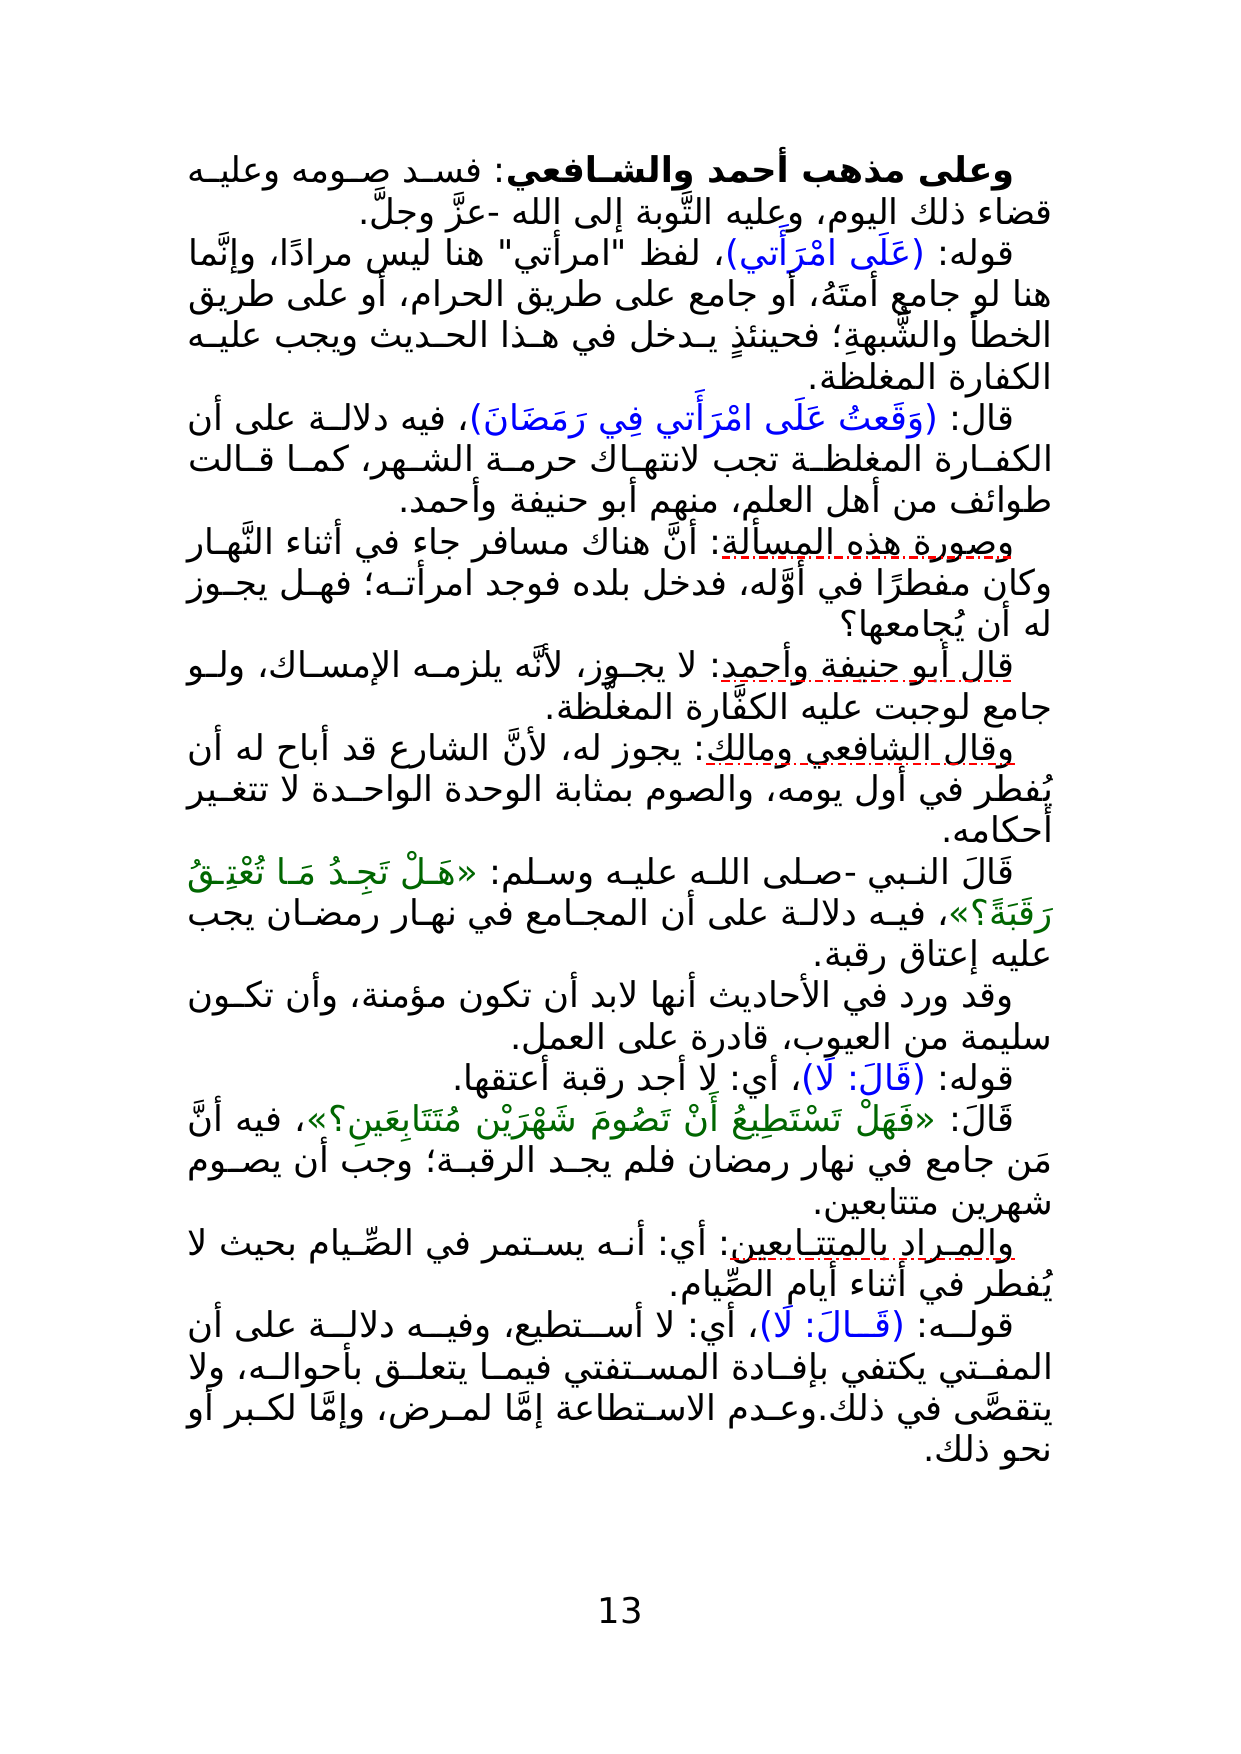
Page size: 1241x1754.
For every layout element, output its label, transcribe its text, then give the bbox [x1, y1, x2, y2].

text وقال الشافعي ومالك: يجوز له، لأنَّ الشارع قد أباح له أن يُفطر في أول يومه، والصوم بمثابة الوحدة الواحدة لا تتغير أحكامه. [187, 727, 1053, 851]
text قال: (وَقَعتُ عَلَى امْرَأَتي فِي رَمَضَانَ)، فيه دلالة على أن الكفارة المغلظة تجب لانتهاك حرمة الشهر، كما قالت طوائف من أهل العلم، منهم أبو حنيفة وأحمد. [187, 397, 1053, 521]
text قوله: (قَالَ: لَا)، أي: لا أستطيع، وفيه دلالة على أن المفتي يكتفي بإفادة المستفتي فيما يتعلق بأحواله، ولا يتقصَّى في ذلك.وعدم الاستطاعة إمَّا لمرض، وإمَّا لكبر أو نحو ذلك. [187, 1305, 1053, 1470]
text وقد ورد في الأحاديث أنها لابد أن تكون مؤمنة، وأن تكون سليمة من العيوب، قادرة على العمل. [187, 975, 1053, 1057]
text قَالَ النبي -صلى الله عليه وسلم: «هَلْ تَجِدُ مَا تُعْتِقُ رَقَبَةً؟»، فيه دلالة على أن المجامع في نهار رمضان يجب عليه إعتاق رقبة. [187, 851, 1053, 975]
text وصورة هذه المسألة: أنَّ هناك مسافر جاء في أثناء النَّهار وكان مفطرًا في أوَّله، فدخل بلده فوجد امرأته؛ فهل يجوز له أن يُجامعها؟ [187, 521, 1053, 645]
text قوله: (قَالَ: لَا)، أي: لا أجد رقبة أعتقها. [187, 1057, 1053, 1099]
text قَالَ: «فَهَلْ تَسْتَطِيعُ أَنْ تَصُومَ شَهْرَيْن مُتَتَابِعَينِ؟»، فيه أنَّ مَن جامع في نهار رمضان فلم يجد الرقبة؛ وجب أن يصوم شهرين متتابعين. [187, 1099, 1053, 1222]
text قال أبو حنيفة وأحمد: لا يجوز، لأنَّه يلزمه الإمساك، ولو جامع لوجبت عليه الكفَّارة المغلَّظة. [187, 645, 1053, 727]
text قوله: (عَلَى امْرَأَتي)، لفظ "امرأتي" هنا ليس مرادًا، وإنَّما هنا لو جامع أمتَهُ، أو جامع على طريق الحرام، أو على طريق الخطأ والشُّبهةِ؛ فحينئذٍ يدخل في هذا الحديث ويجب عليه الكفارة المغلظة. [187, 232, 1053, 397]
text وعلى مذهب أحمد والشافعي: فسد صومه وعليه قضاء ذلك اليوم، وعليه التَّوبة إلى الله -عزَّ وجلَّ. [187, 150, 1053, 232]
text والمراد بالمتتابعين: أي: أنه يستمر في الصِّيام بحيث لا يُفطر في أثناء أيام الصِّيام. [187, 1222, 1053, 1305]
